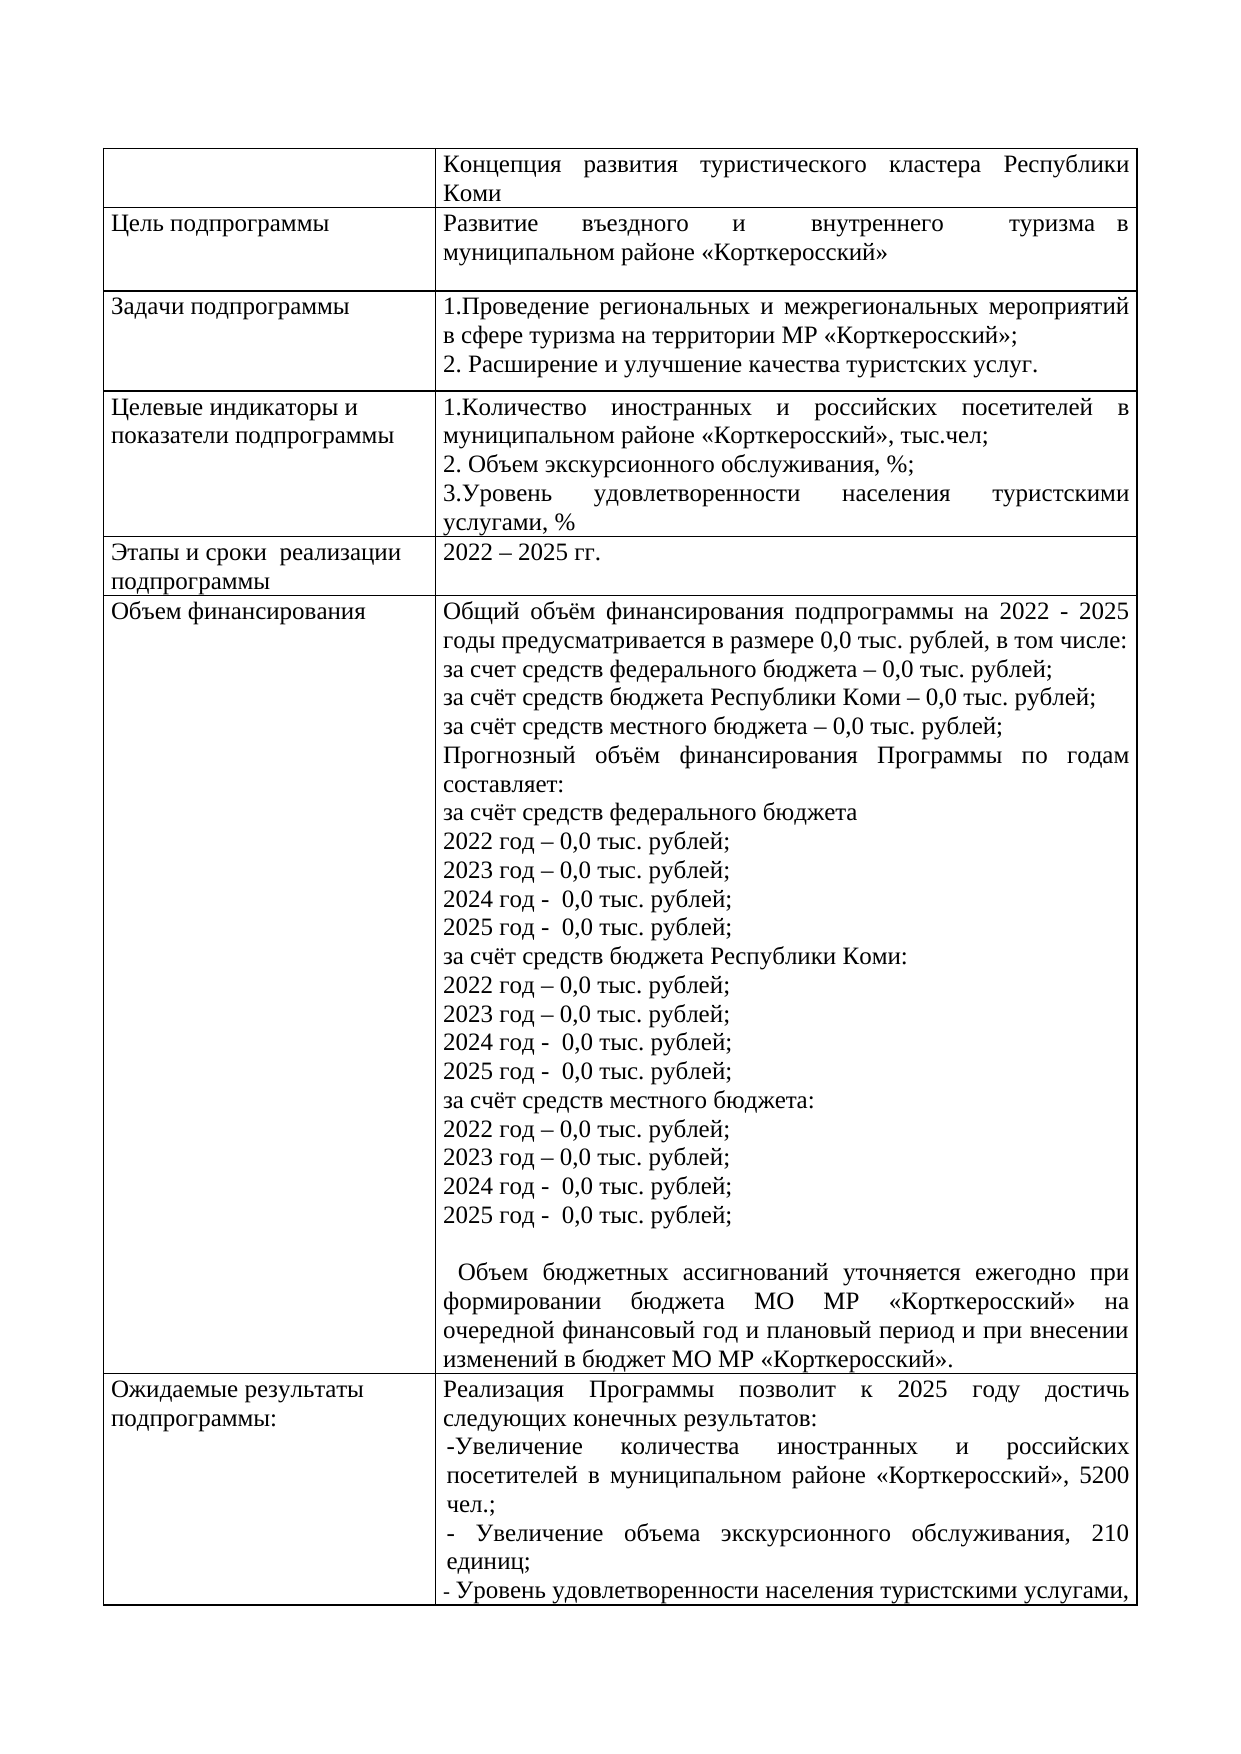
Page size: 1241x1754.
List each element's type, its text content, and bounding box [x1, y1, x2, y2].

table_cell Общий объём финансирования подпрограммы на 2022 - 2025 годы предусматривается в размере 0,0 тыс. рублей, в том числе: за счет средств федерального бюджета – 0,0 тыс. рублей; за счёт средств бюджета Республики Коми – 0,0 тыс. рублей; за счёт средств местного бюджета – 0,0 тыс. рублей; Прогнозный объём финансирования Программы по годам составляет: за счёт средств федерального бюджета 2022 год – 0,0 тыс. рублей; 2023 год – 0,0 тыс. рублей; 2024 год - 0,0 тыс. рублей; 2025 год - 0,0 тыс. рублей; за счёт средств бюджета Республики Коми: 2022 год – 0,0 тыс. рублей; 2023 год – 0,0 тыс. рублей; 2024 год - 0,0 тыс. рублей; 2025 год - 0,0 тыс. рублей; за счёт средств местного бюджета: 2022 год – 0,0 тыс. рублей; 2023 год – 0,0 тыс. рублей; 2024 год - 0,0 тыс. рублей; 2025 год - 0,0 тыс. рублей; Объем бюджетных ассигнований уточняется ежегодно при формировании бюджета МО МР «Корткеросский» на очередной финансовый год и плановый период и при внесении изменений в бюджет МО МР «Корткеросский». [436, 596, 1136, 1372]
table_cell Задачи подпрограммы [104, 292, 435, 390]
table_cell 1.Количество иностранных и российских посетителей в муниципальном районе «Корткеросский», тыс.чел; 2. Объем экскурсионного обслуживания, %; 3.Уровень удовлетворенности населения туристскими услугами, % [436, 392, 1136, 536]
table_cell 1.Проведение региональных и межрегиональных мероприятий в сфере туризма на территории МР «Корткеросский»; 2. Расширение и улучшение качества туристских услуг. [436, 292, 1136, 390]
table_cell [436, 1374, 1136, 1604]
table_cell Цель подпрограммы [104, 208, 435, 290]
table_cell Объем финансирования [104, 596, 435, 1372]
table_cell Целевые индикаторы и показатели подпрограммы [104, 392, 435, 536]
table_cell Развитие въездного и внутреннего туризма в муниципальном районе «Корткеросский» [436, 208, 1136, 290]
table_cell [104, 1374, 435, 1604]
table_cell Этапы и сроки реализации подпрограммы [104, 537, 435, 594]
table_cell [104, 149, 435, 207]
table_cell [436, 149, 1136, 207]
table_cell 2022 – 2025 гг. [436, 537, 1136, 594]
